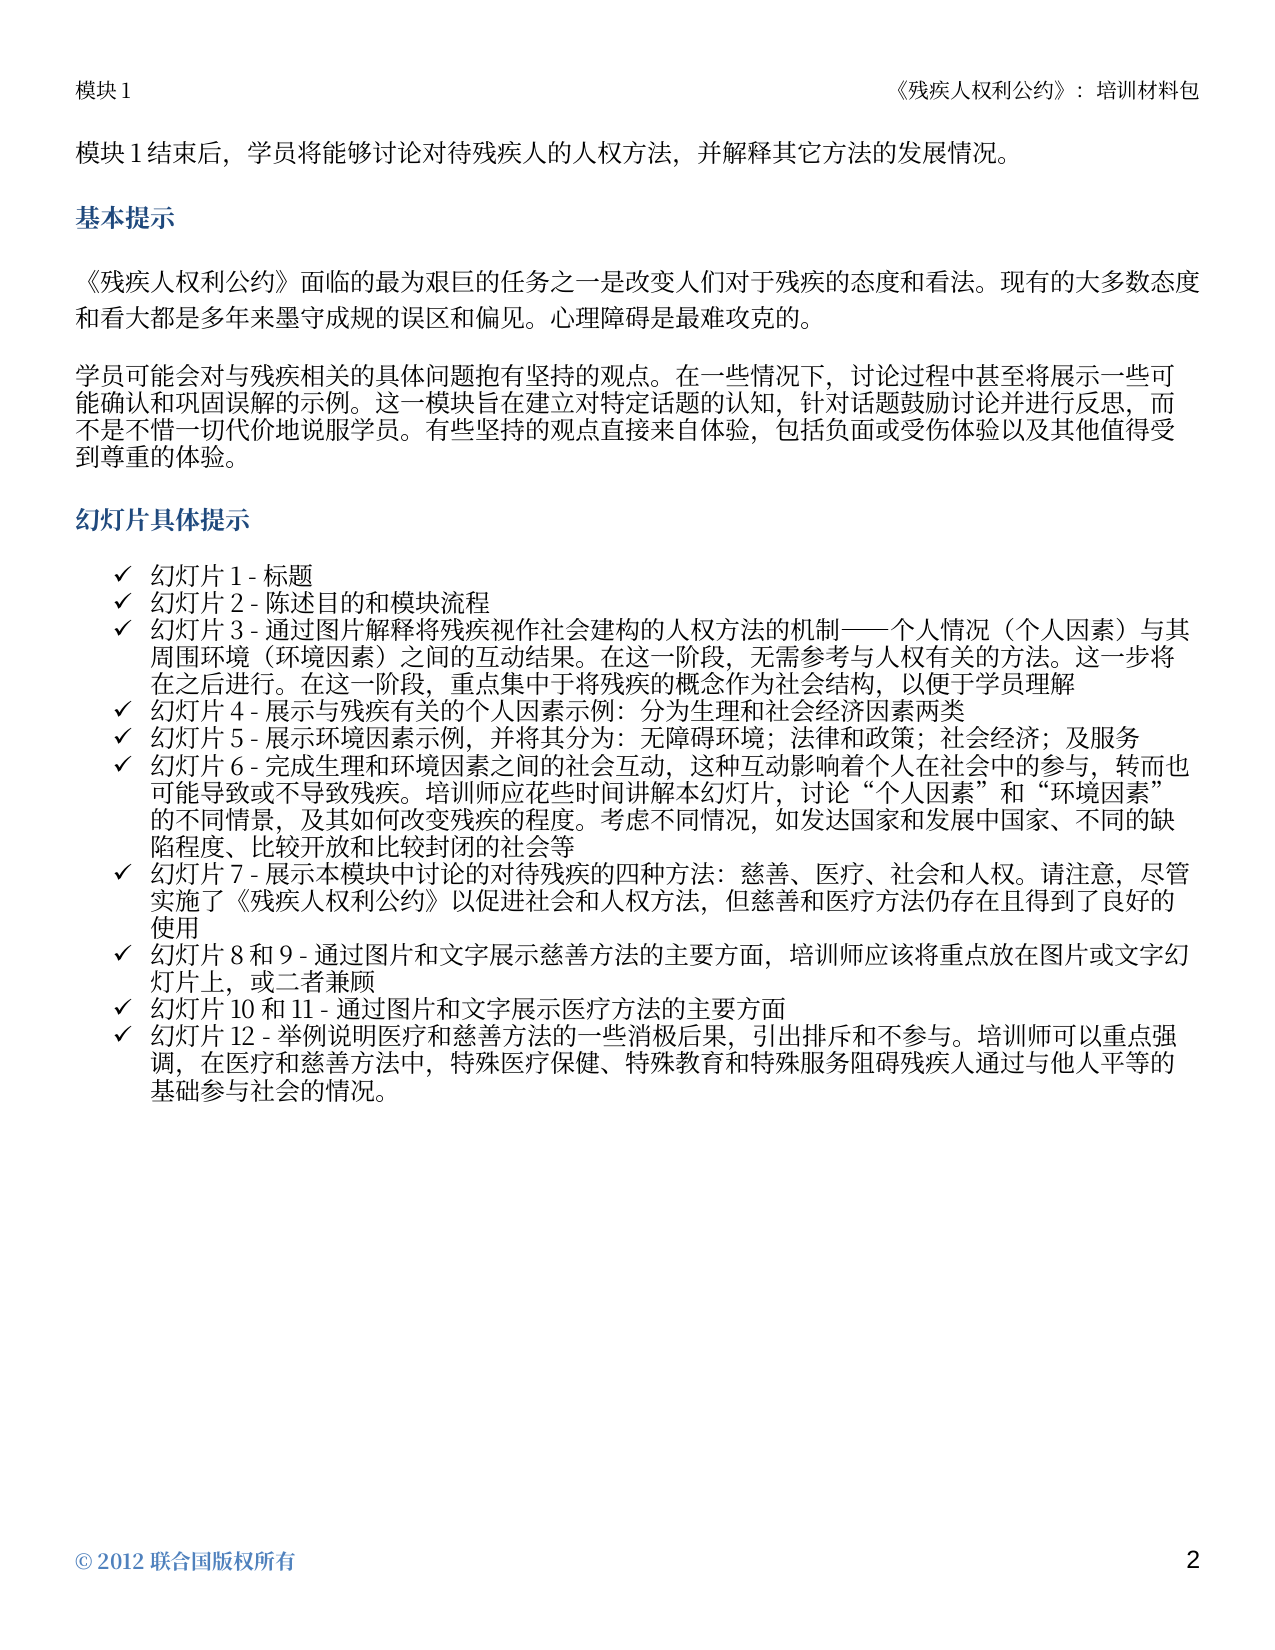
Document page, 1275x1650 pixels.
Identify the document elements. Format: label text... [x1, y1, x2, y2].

text 基本提示 [75, 198, 1200, 234]
list 幻灯片2 - 陈述目的和模块流程 [112, 591, 1198, 618]
text 学员可能会对与残疾相关的具体问题抱有坚持的观点。在一些情况下，讨论过程中甚至将展示一些可能确认和巩固误解的示例。这一模块旨在建立对特定话题的认知，针对话题鼓励讨论并进行反思，而不是不惜一切代价地说服学员。有些坚持的观点直接来自体验，包括负面或受伤体验以及其他值得受到尊重的体验。 [75, 364, 1198, 472]
text 幻灯片具体提示 [75, 501, 1200, 537]
text 模块1结束后，学员将能够讨论对待残疾人的人权方法，并解释其它方法的发展情况。 [75, 134, 1200, 169]
list 幻灯片7 - 展示本模块中讨论的对待残疾的四种方法：慈善、医疗、社会和人权。请注意，尽管实施了《残疾人权利公约》以促进社会和人权方法，但慈善和医疗方法仍存在且得到了良好的使用 [112, 862, 1198, 943]
list 幻灯片4 - 展示与残疾有关的个人因素示例：分为生理和社会经济因素两类 [112, 699, 1198, 726]
list 幻灯片8和9 - 通过图片和文字展示慈善方法的主要方面，培训师应该将重点放在图片或文字幻灯片上，或二者兼顾 [112, 943, 1198, 997]
list 幻灯片1 - 标题 [112, 564, 1198, 591]
list 幻灯片10和11 - 通过图片和文字展示医疗方法的主要方面 [112, 997, 1198, 1024]
list 幻灯片3 - 通过图片解释将残疾视作社会建构的人权方法的机制——个人情况（个人因素）与其周围环境（环境因素）之间的互动结果。在这一阶段，无需参考与人权有关的方法。这一步将在之后进行。在这一阶段，重点集中于将残疾的概念作为社会结构，以便于学员理解 [112, 618, 1198, 699]
list 幻灯片12 - 举例说明医疗和慈善方法的一些消极后果，引出排斥和不参与。培训师可以重点强调，在医疗和慈善方法中，特殊医疗保健、特殊教育和特殊服务阻碍残疾人通过与他人平等的基础参与社会的情况。 [112, 1024, 1198, 1105]
list 幻灯片6 - 完成生理和环境因素之间的社会互动，这种互动影响着个人在社会中的参与，转而也可能导致或不导致残疾。培训师应花些时间讲解本幻灯片，讨论“个人因素”和“环境因素”的不同情景，及其如何改变残疾的程度。考虑不同情况，如发达国家和发展中国家、不同的缺陷程度、比较开放和比较封闭的社会等 [112, 753, 1198, 862]
list 幻灯片5 - 展示环境因素示例，并将其分为：无障碍环境；法律和政策；社会经济；及服务 [112, 726, 1198, 753]
text 《残疾人权利公约》面临的最为艰巨的任务之一是改变人们对于残疾的态度和看法。现有的大多数态度和看大都是多年来墨守成规的误区和偏见。心理障碍是最难攻克的。 [75, 263, 1200, 335]
